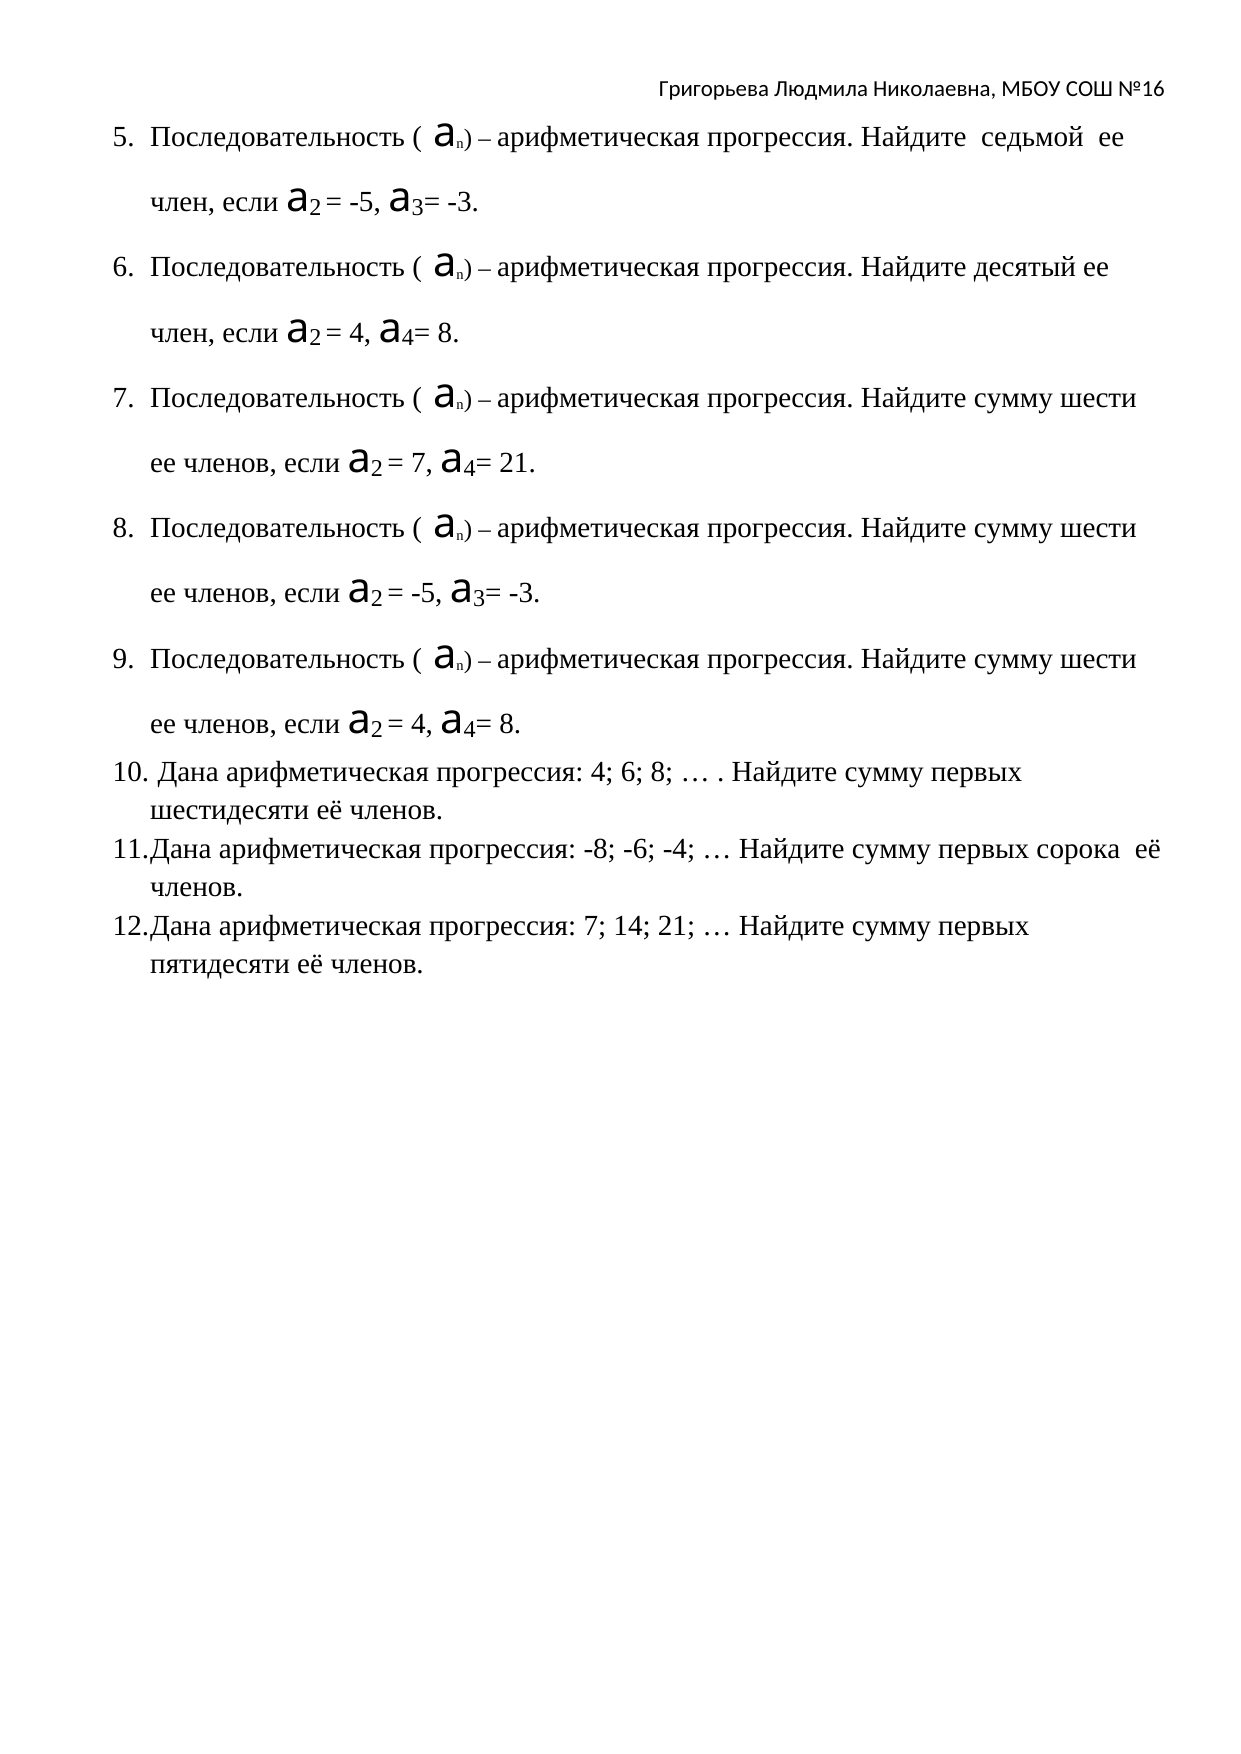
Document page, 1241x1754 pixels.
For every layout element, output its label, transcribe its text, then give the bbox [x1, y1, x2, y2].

list Дана арифметическая прогрессия: -8; -6; -4; … Найдите сумму первых сорока её членов. [112, 831, 1165, 903]
list Последовательность ( an) – арифметическая прогрессия. Найдите седьмой ее член, если a2 = -5, a3= -3. [112, 102, 1165, 224]
list Дана арифметическая прогрессия: 4; 6; 8; … . Найдите сумму первых шестидесяти её членов. [112, 754, 1165, 826]
list Последовательность ( an) – арифметическая прогрессия. Найдите сумму шести ее членов, если a2 = 4, a4= 8. [112, 623, 1165, 745]
list Последовательность ( an) – арифметическая прогрессия. Найдите сумму шести ее членов, если a2 = 7, a4= 21. [112, 363, 1165, 484]
list Дана арифметическая прогрессия: 7; 14; 21; … Найдите сумму первых пятидесяти её членов. [112, 908, 1165, 980]
list Последовательность ( an) – арифметическая прогрессия. Найдите десятый ее член, если a2 = 4, a4= 8. [112, 232, 1165, 354]
list Последовательность ( an) – арифметическая прогрессия. Найдите сумму шести ее членов, если a2 = -5, a3= -3. [112, 493, 1165, 615]
